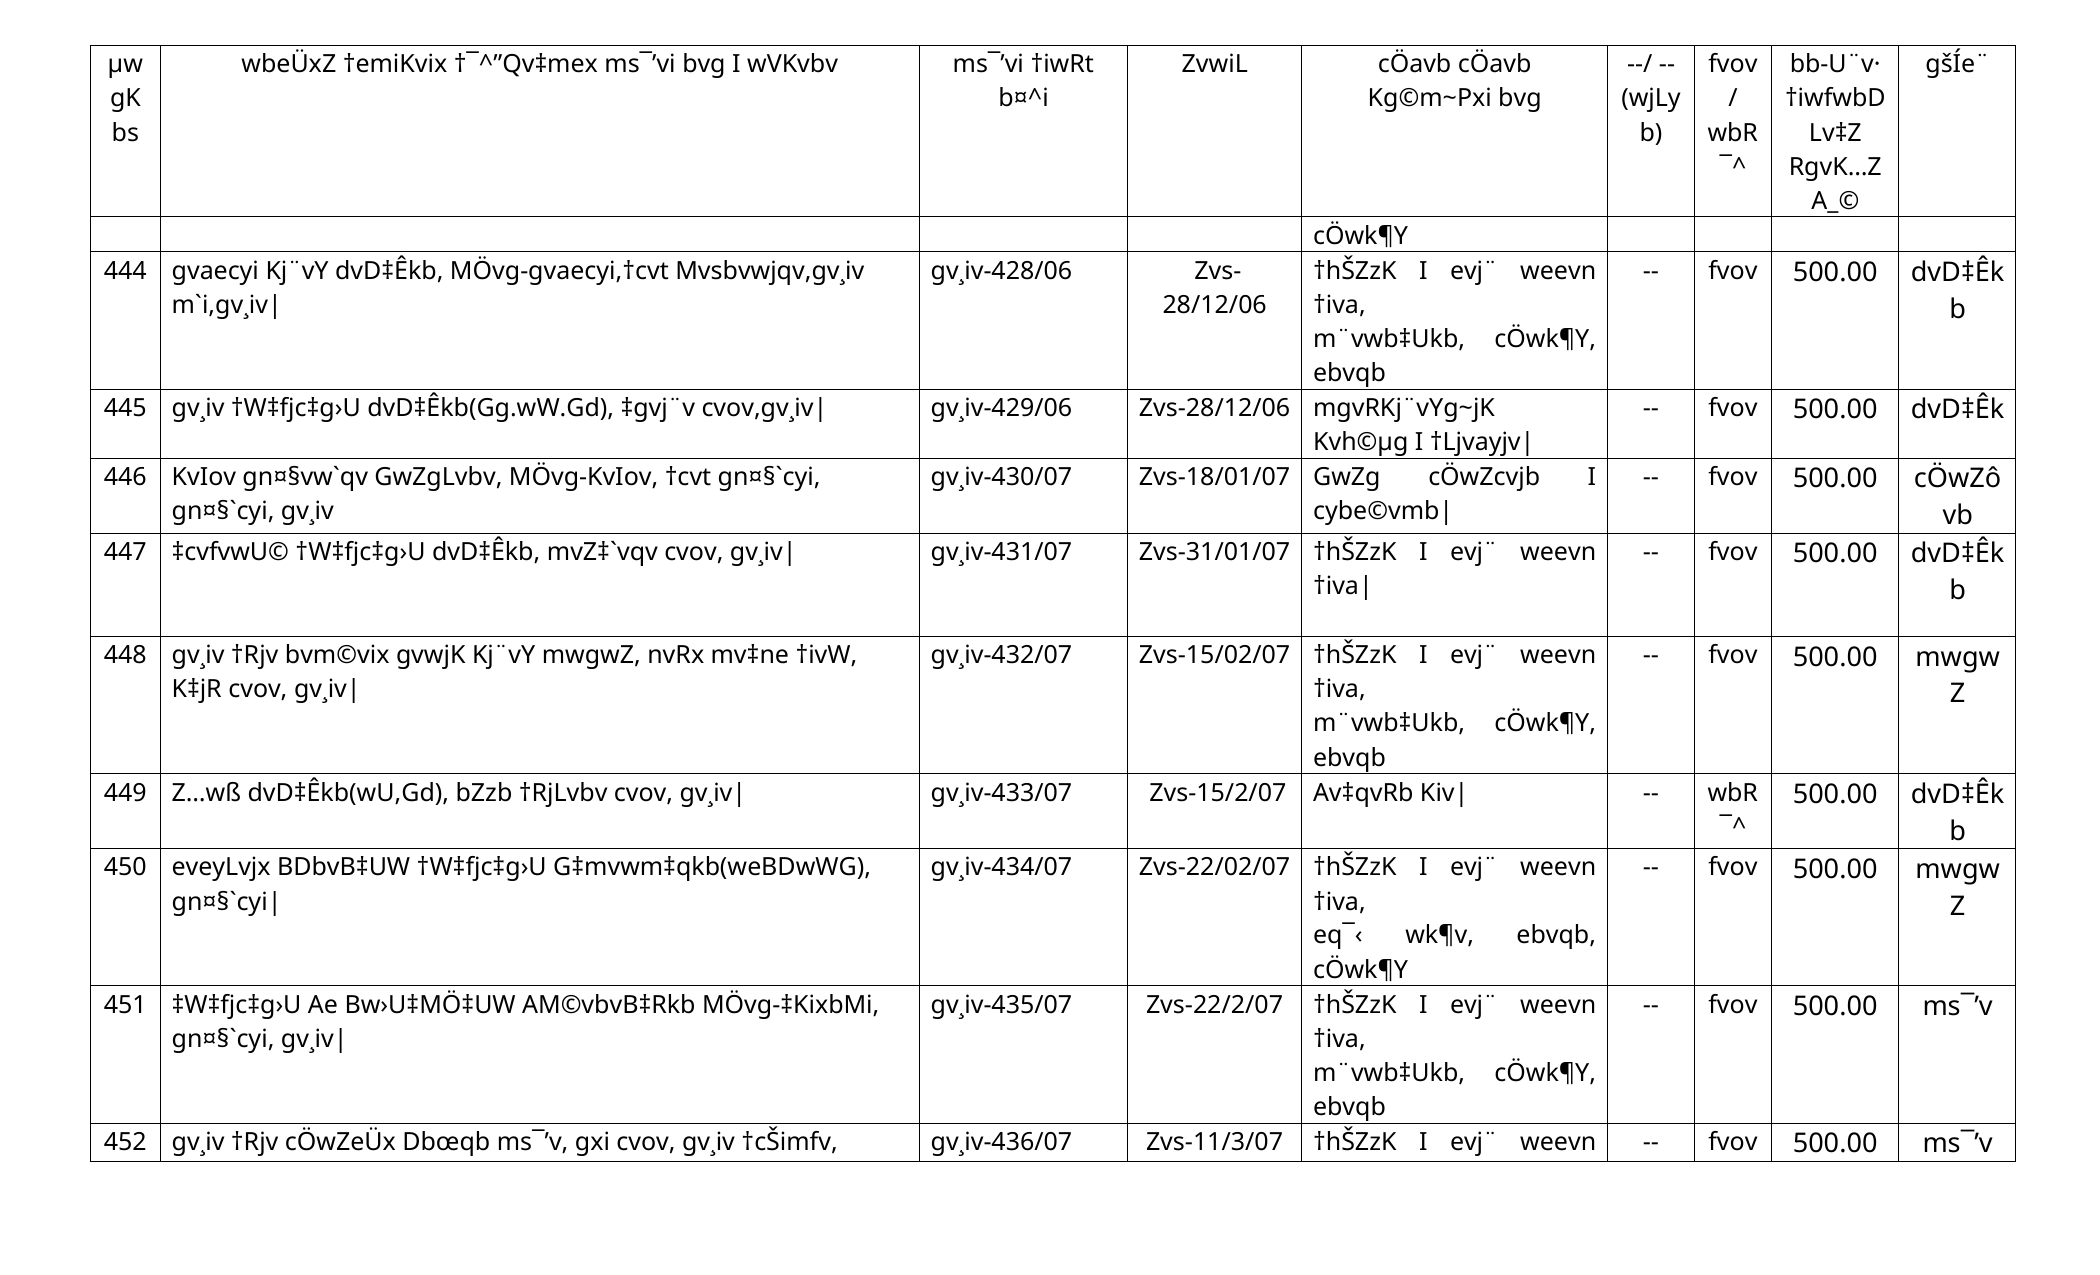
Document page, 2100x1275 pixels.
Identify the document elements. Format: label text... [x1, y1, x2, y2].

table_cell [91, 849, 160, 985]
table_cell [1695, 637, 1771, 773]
table_header µwgK bs [91, 46, 160, 216]
table_header bb-U¨v· †iwfwbD Lv‡Z RgvK…Z A_© [1772, 46, 1898, 216]
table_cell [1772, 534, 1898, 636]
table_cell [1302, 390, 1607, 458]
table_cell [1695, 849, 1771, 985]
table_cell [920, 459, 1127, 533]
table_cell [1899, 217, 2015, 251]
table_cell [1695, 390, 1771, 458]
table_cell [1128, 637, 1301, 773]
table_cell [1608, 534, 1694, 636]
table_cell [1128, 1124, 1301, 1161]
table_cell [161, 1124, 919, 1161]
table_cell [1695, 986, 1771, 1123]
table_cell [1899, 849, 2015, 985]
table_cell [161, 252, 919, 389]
table_header --/ -- (wjLyb) [1608, 46, 1694, 216]
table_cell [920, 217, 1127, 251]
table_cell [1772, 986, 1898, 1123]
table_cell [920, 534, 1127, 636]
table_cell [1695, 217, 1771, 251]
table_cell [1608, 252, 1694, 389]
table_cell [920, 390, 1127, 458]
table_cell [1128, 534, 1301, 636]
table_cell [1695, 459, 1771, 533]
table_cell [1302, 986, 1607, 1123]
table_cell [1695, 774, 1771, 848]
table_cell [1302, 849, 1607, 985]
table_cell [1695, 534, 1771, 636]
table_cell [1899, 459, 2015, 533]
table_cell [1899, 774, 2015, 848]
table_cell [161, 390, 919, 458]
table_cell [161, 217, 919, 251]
table_header ms¯’vi †iwRt b¤^i [920, 46, 1127, 216]
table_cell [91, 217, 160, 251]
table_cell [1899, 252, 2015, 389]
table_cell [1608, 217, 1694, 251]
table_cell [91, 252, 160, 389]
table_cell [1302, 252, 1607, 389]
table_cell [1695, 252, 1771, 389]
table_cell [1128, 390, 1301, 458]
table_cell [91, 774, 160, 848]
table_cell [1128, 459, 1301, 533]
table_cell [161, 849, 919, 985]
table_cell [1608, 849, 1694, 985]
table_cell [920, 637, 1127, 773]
table_header cÖavb cÖavb Kg©m~Pxi bvg [1302, 46, 1607, 216]
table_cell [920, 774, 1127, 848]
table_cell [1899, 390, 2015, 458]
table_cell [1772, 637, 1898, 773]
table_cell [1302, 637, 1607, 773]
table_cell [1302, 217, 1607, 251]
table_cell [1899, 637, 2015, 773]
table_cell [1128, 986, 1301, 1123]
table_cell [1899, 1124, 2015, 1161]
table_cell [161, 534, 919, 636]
table_header gšÍe¨ [1899, 46, 2015, 216]
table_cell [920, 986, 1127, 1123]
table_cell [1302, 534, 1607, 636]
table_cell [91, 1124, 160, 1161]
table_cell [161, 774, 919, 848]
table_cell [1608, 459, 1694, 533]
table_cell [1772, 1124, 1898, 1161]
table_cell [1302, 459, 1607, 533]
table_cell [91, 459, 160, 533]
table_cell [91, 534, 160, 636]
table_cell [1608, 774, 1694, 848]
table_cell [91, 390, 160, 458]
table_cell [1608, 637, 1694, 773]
table_header fvov/ wbR¯^ [1695, 46, 1771, 216]
table_header wbeÜxZ †emiKvix †¯^”Qv‡mex ms¯’vi bvg I wVKvbv [161, 46, 919, 216]
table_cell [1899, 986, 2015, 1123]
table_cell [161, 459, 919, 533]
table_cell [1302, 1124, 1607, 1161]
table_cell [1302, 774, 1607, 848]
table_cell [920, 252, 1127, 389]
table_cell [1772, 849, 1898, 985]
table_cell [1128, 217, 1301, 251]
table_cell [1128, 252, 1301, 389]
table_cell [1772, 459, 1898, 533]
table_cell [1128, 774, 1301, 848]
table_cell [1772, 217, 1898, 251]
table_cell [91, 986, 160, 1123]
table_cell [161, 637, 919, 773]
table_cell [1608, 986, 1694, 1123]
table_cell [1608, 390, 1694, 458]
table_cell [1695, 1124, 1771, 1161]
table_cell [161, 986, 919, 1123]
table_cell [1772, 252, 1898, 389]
table_header ZvwiL [1128, 46, 1301, 216]
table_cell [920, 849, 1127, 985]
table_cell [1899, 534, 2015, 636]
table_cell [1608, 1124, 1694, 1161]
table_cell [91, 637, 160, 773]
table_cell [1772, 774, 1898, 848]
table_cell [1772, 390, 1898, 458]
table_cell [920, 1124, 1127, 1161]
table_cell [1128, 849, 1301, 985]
